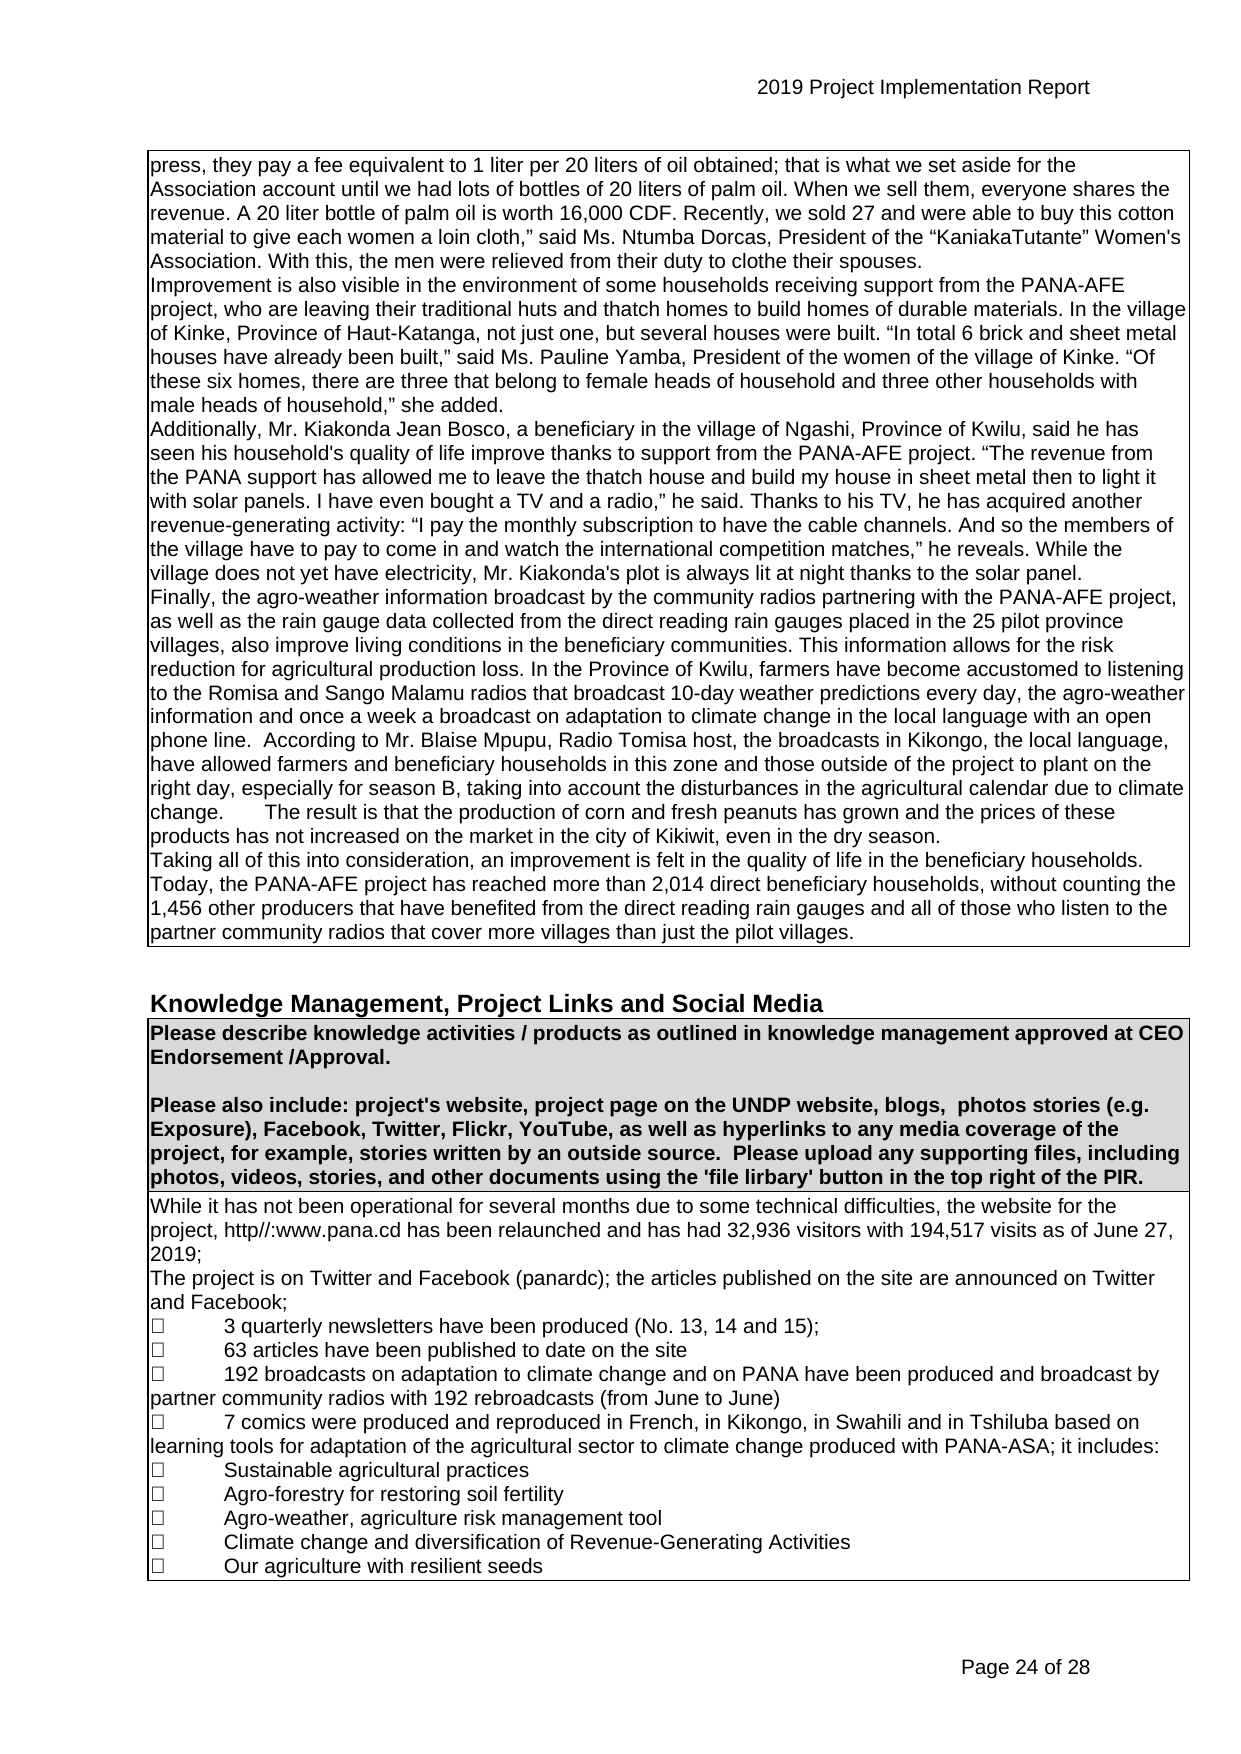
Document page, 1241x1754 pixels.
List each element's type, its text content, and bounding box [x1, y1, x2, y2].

table_header Please describe knowledge activities / products as outlined in knowledge management approved at CEO Endorsement /Approval. Please also include: project's website, project page on the UNDP website, blogs, photos stories (e.g. Exposure), Facebook, Twitter, Flickr, YouTube, as well as hyperlinks to any media coverage of the project, for example, stories written by an outside source. Please upload any supporting files, including photos, videos, stories, and other documents using the 'file lirbary' button in the top right of the PIR. [149, 1019, 1189, 1191]
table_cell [149, 1192, 1189, 1579]
text Knowledge Management, Project Links and Social Media [150, 989, 1090, 1018]
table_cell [149, 151, 1189, 946]
